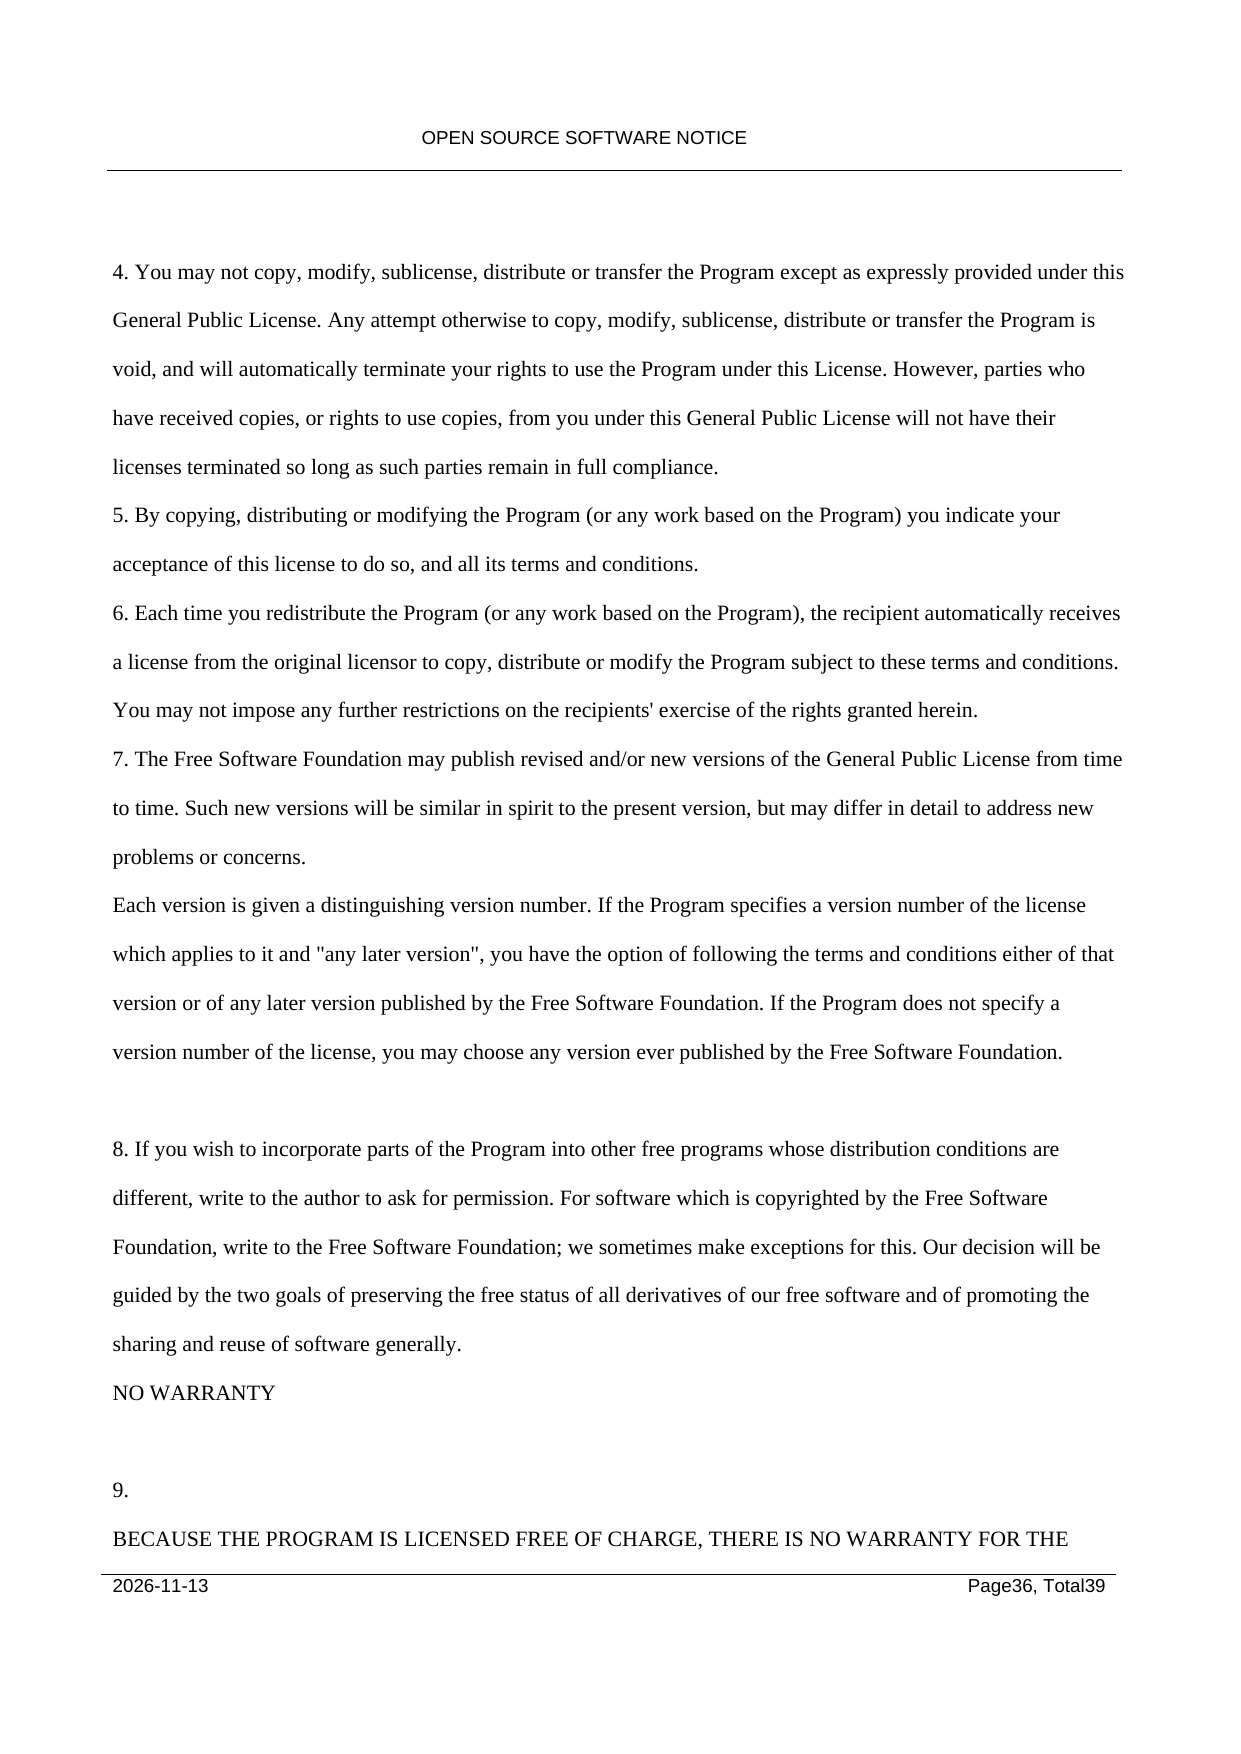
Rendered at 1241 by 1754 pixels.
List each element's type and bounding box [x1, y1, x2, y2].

text [112, 206, 1128, 1555]
